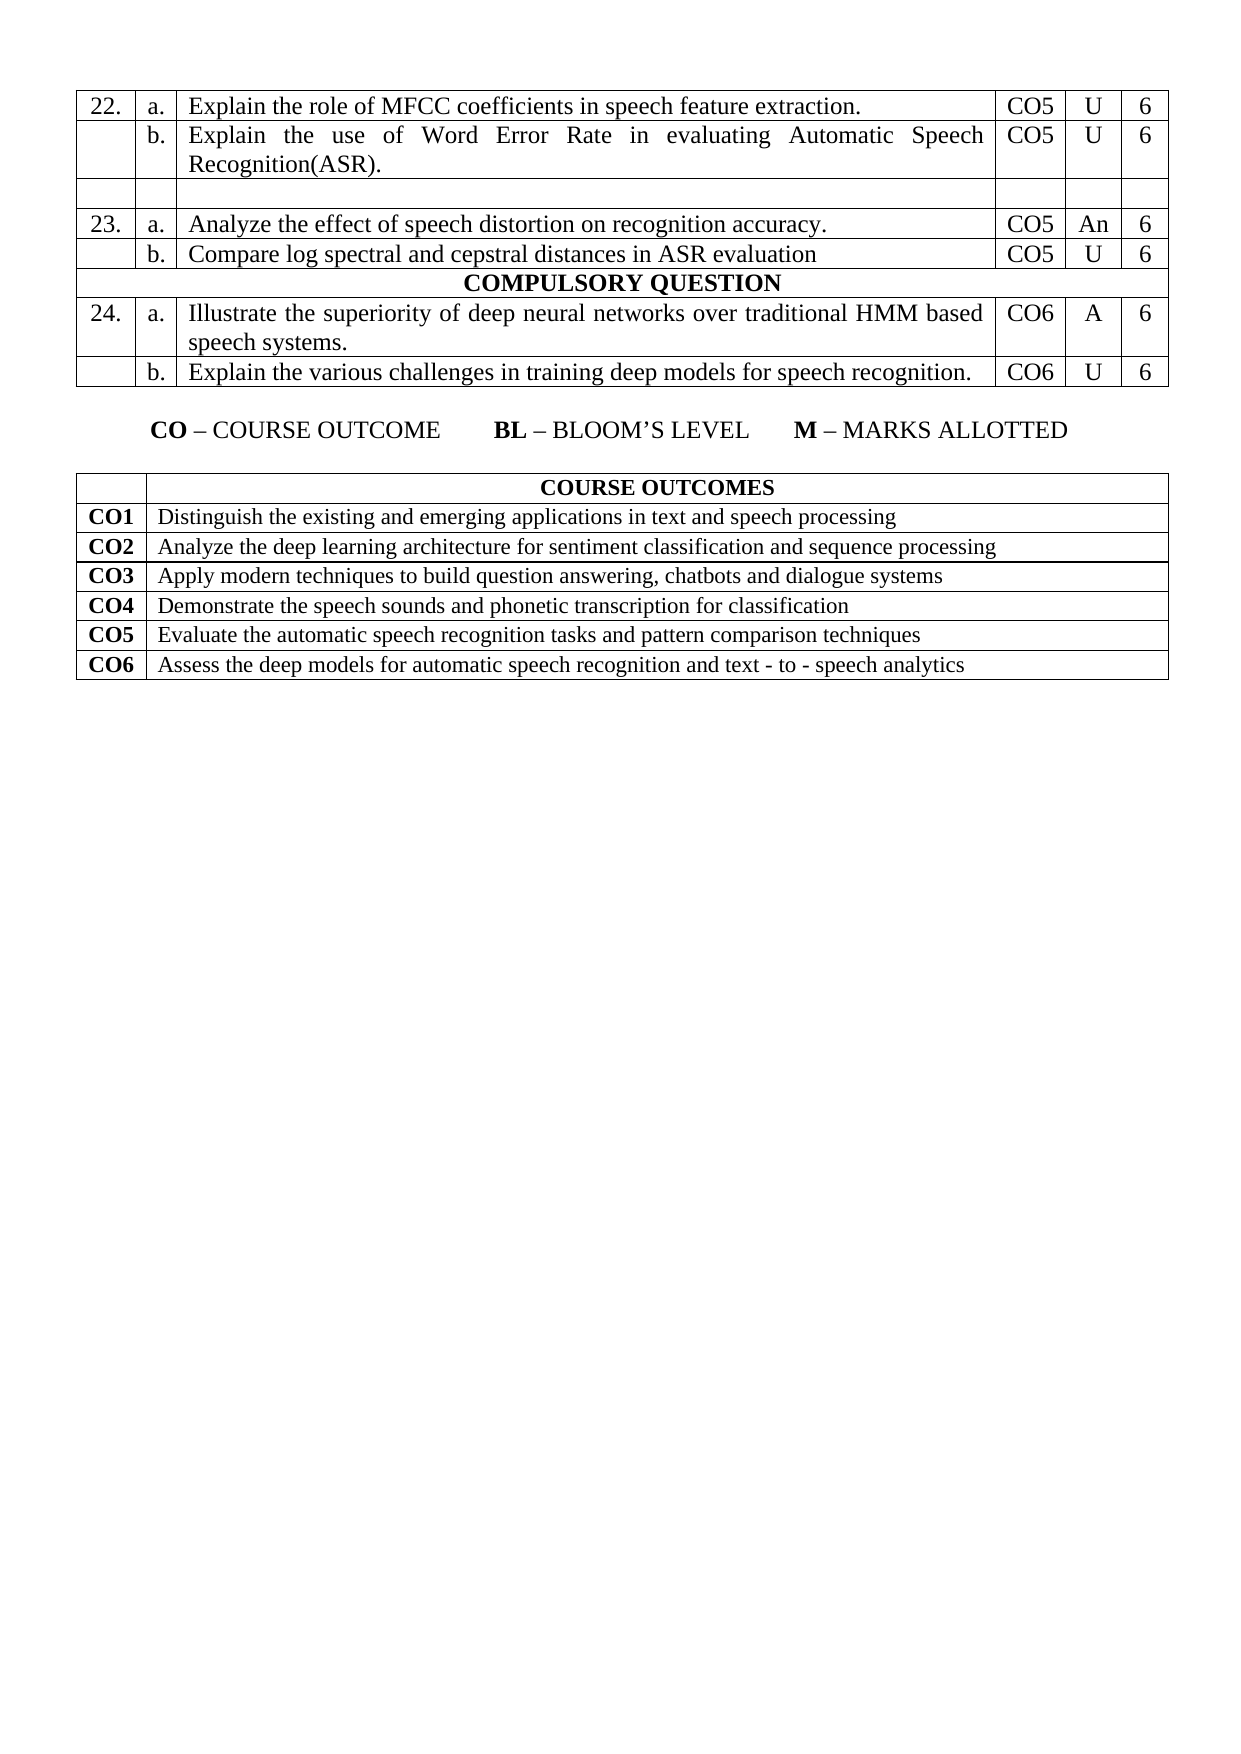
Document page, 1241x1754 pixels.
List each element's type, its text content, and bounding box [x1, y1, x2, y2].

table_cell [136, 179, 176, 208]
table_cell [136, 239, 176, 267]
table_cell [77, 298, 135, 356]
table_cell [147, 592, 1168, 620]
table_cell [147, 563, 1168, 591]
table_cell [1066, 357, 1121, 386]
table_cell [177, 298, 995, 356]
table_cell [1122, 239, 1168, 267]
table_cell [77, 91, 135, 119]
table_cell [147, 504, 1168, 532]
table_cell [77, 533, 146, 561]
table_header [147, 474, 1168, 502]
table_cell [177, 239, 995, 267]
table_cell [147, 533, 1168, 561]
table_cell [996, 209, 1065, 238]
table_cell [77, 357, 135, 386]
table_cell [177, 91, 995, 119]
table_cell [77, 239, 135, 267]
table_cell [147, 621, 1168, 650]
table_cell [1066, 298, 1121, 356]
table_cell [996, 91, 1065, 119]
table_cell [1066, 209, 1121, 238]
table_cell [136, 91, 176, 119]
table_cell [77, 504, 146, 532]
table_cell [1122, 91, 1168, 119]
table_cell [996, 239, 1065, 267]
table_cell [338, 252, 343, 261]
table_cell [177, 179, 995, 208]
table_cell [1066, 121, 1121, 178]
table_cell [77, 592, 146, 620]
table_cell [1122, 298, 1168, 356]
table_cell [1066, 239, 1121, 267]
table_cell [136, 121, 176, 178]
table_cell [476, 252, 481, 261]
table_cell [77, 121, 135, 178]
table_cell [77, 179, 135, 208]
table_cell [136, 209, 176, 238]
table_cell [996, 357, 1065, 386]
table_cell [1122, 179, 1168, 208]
text CO – COURSE OUTCOME BL – BLOOM’S LEVEL M – MARKS ALLOTTED [150, 415, 1090, 444]
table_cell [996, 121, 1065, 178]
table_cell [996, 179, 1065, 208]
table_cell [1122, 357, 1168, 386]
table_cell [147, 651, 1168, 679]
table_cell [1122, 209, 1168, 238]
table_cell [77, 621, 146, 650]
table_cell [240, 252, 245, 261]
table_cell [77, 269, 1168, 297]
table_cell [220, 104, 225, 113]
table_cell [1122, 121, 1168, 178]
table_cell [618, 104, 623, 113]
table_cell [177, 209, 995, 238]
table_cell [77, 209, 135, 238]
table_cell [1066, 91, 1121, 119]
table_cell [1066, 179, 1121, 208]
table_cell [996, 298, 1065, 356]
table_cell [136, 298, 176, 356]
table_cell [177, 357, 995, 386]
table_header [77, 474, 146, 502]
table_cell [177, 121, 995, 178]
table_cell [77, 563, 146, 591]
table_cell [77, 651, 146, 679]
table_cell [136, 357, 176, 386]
